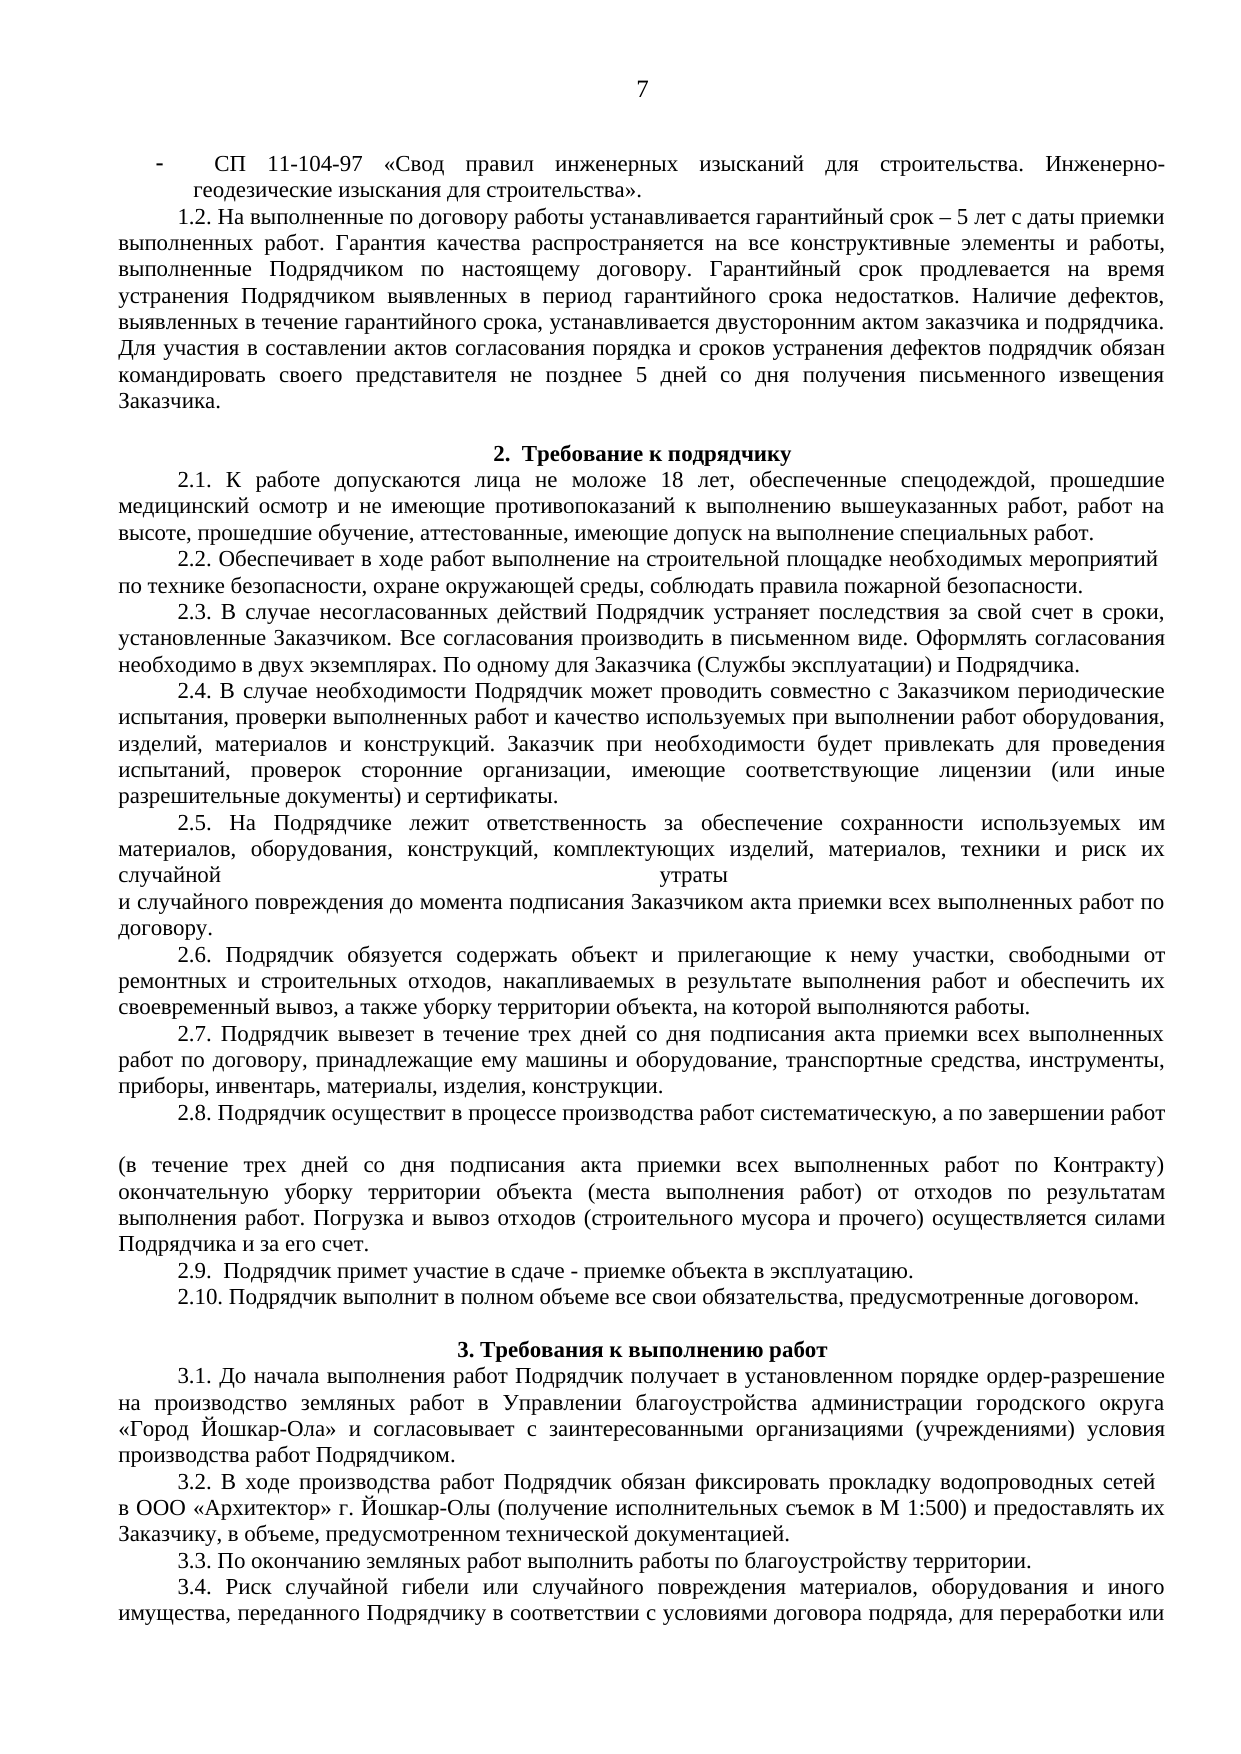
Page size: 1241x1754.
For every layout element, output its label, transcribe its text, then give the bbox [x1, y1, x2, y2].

text 2.4. В случае необходимости Подрядчик может проводить совместно с Заказчиком периодические испытания, проверки выполненных работ и качество используемых при выполнении работ оборудования, изделий, материалов и конструкций. Заказчик при необходимости будет привлекать для проведения испытаний, проверок сторонние организации, имеющие соответствующие лицензии (или иные разрешительные документы) и сертификаты. [118, 677, 1167, 809]
text 2.10. Подрядчик выполнит в полном объеме все свои обязательства, предусмотренные договором. [118, 1283, 1167, 1309]
text 2.8. Подрядчик осуществит в процессе производства работ систематическую, а по завершении работ (в течение трех дней со дня подписания акта приемки всех выполненных работ по Контракту) окончательную уборку территории объекта (места выполнения работ) от отходов по результатам выполнения работ. Погрузка и вывоз отходов (строительного мусора и прочего) осуществляется силами Подрядчика и за его счет. [118, 1099, 1167, 1257]
text 2.2. Обеспечивает в ходе работ выполнение на строительной площадке необходимых мероприятий по технике безопасности, охране окружающей среды, соблюдать правила пожарной безопасности. [118, 545, 1167, 598]
text 3.2. В ходе производства работ Подрядчик обязан фиксировать прокладку водопроводных сетей в ООО «Архитектор» г. Йошкар-Олы (получение исполнительных съемок в М 1:500) и предоставлять их Заказчику, в объеме, предусмотренном технической документацией. [118, 1468, 1167, 1547]
text 3. Требования к выполнению работ [118, 1336, 1167, 1362]
text 2.6. Подрядчик обязуется содержать объект и прилегающие к нему участки, свободными от ремонтных и строительных отходов, накапливаемых в результате выполнения работ и обеспечить их своевременный вывоз, а также уборку территории объекта, на которой выполняются работы. [118, 941, 1167, 1020]
text 3.1. До начала выполнения работ Подрядчик получает в установленном порядке ордер-разрешение на производство земляных работ в Управлении благоустройства администрации городского округа «Город Йошкар-Ола» и согласовывает с заинтересованными организациями (учреждениями) условия производства работ Подрядчиком. [118, 1362, 1167, 1468]
text 1.2. На выполненные по договору работы устанавливается гарантийный срок – 5 лет с даты приемки выполненных работ. Гарантия качества распространяется на все конструктивные элементы и работы, выполненные Подрядчиком по настоящему договору. Гарантийный срок продлевается на время устранения Подрядчиком выявленных в период гарантийного срока недостатков. Наличие дефектов, выявленных в течение гарантийного срока, устанавливается двусторонним актом заказчика и подрядчика. Для участия в составлении актов согласования порядка и сроков устранения дефектов подрядчик обязан командировать своего представителя не позднее 5 дней со дня получения письменного извещения Заказчика. [118, 203, 1167, 413]
text 2.7. Подрядчик вывезет в течение трех дней со дня подписания акта приемки всех выполненных работ по договору, принадлежащие ему машины и оборудование, транспортные средства, инструменты, приборы, инвентарь, материалы, изделия, конструкции. [118, 1020, 1167, 1099]
text 2.3. В случае несогласованных действий Подрядчик устраняет последствия за свой счет в сроки, установленные Заказчиком. Все согласования производить в письменном виде. Оформлять согласования необходимо в двух экземплярах. По одному для Заказчика (Службы эксплуатации) и Подрядчика. [118, 598, 1167, 677]
text 2.1. К работе допускаются лица не моложе 18 лет, обеспеченные спецодеждой, прошедшие медицинский осмотр и не имеющие противопоказаний к выполнению вышеуказанных работ, работ на высоте, прошедшие обучение, аттестованные, имеющие допуск на выполнение специальных работ. [118, 466, 1167, 545]
text 2.9. Подрядчик примет участие в сдаче - приемке объекта в эксплуатацию. [118, 1257, 1167, 1283]
text 3.3. По окончанию земляных работ выполнить работы по благоустройству территории. [118, 1547, 1167, 1573]
text 2.5. На Подрядчике лежит ответственность за обеспечение сохранности используемых им материалов, оборудования, конструкций, комплектующих изделий, материалов, техники и риск их случайной утраты и случайного повреждения до момента подписания Заказчиком акта приемки всех выполненных работ по договору. [118, 809, 1167, 941]
list СП 11-104-97 «Свод правил инженерных изысканий для строительства. Инженерно-геодезические изыскания для строительства». [156, 150, 1167, 203]
text 2. Требование к подрядчику [118, 440, 1167, 466]
